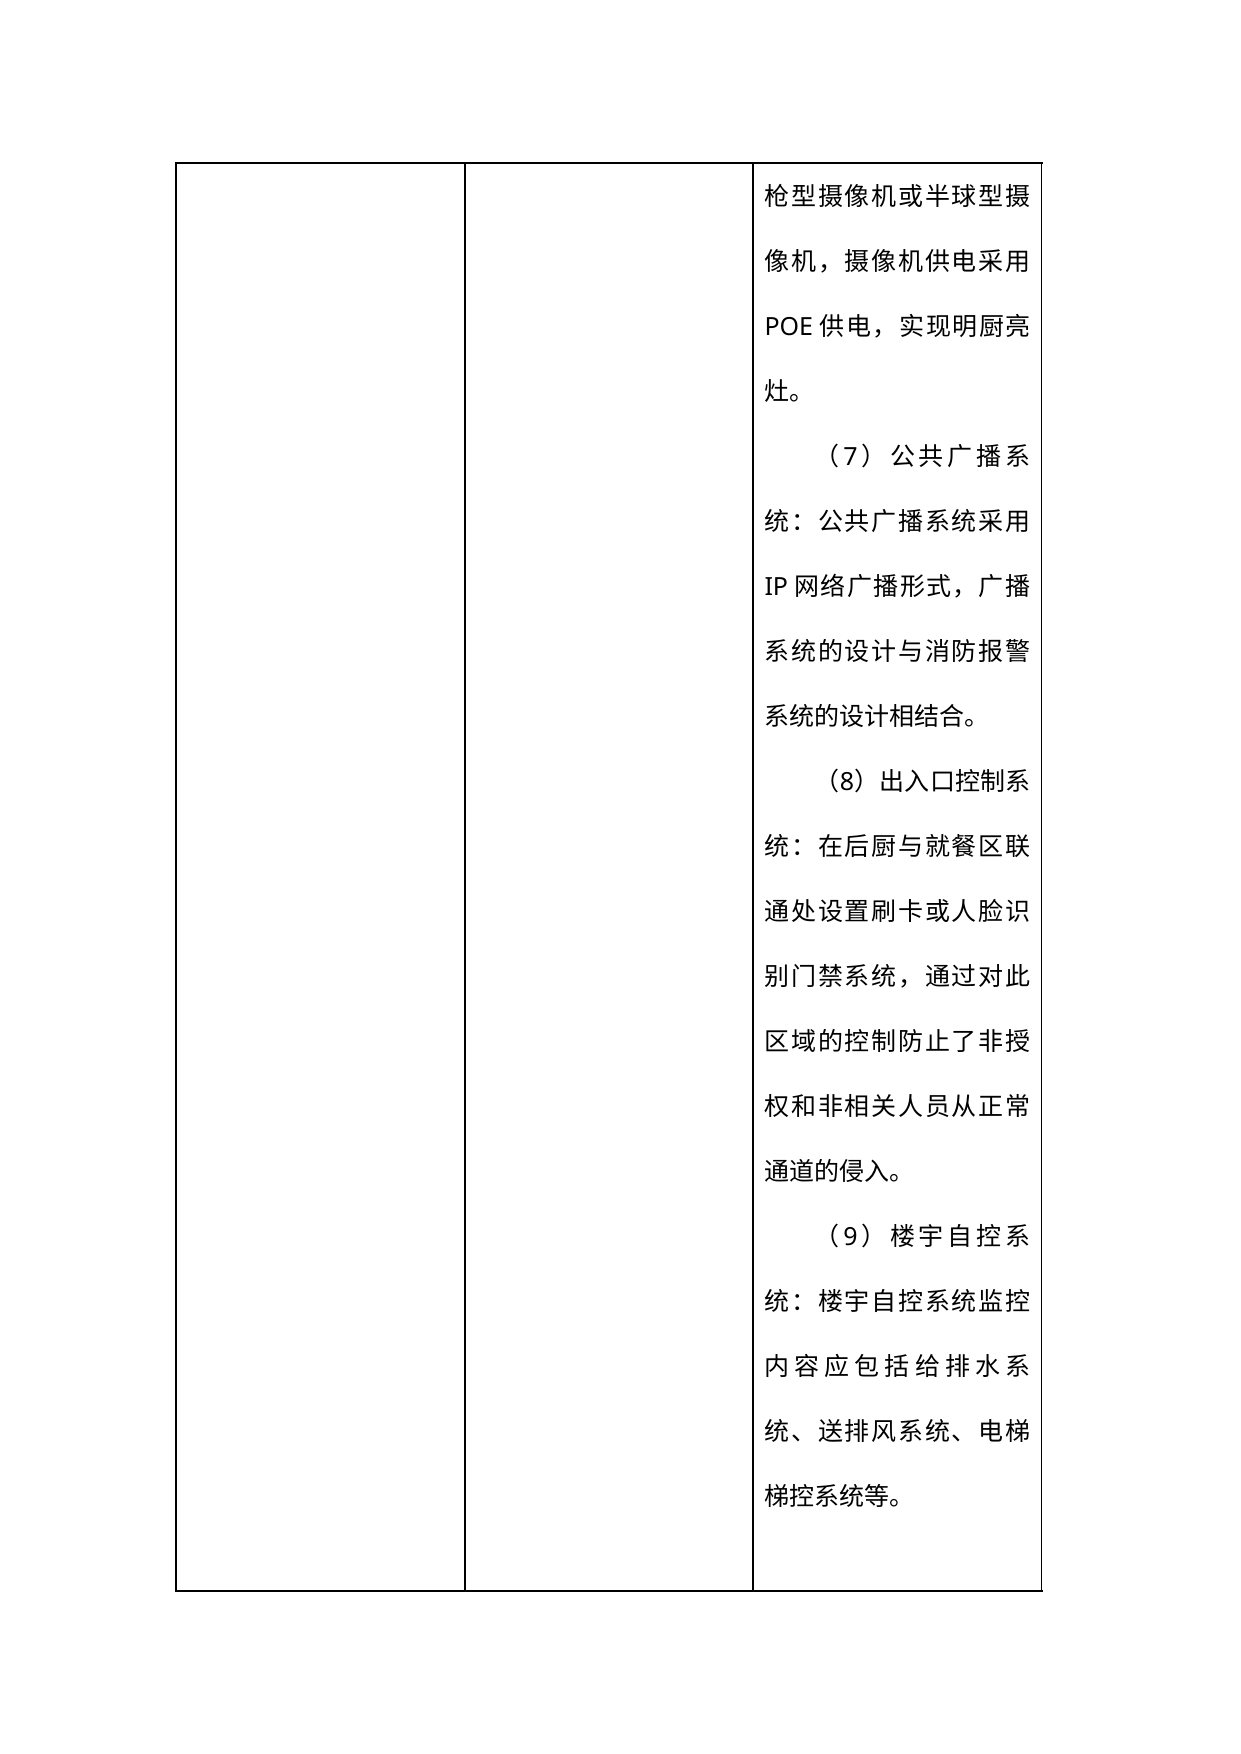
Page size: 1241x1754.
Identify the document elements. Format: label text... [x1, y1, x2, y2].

table_cell [466, 164, 752, 1590]
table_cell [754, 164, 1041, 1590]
table_cell 1 [177, 164, 464, 1590]
